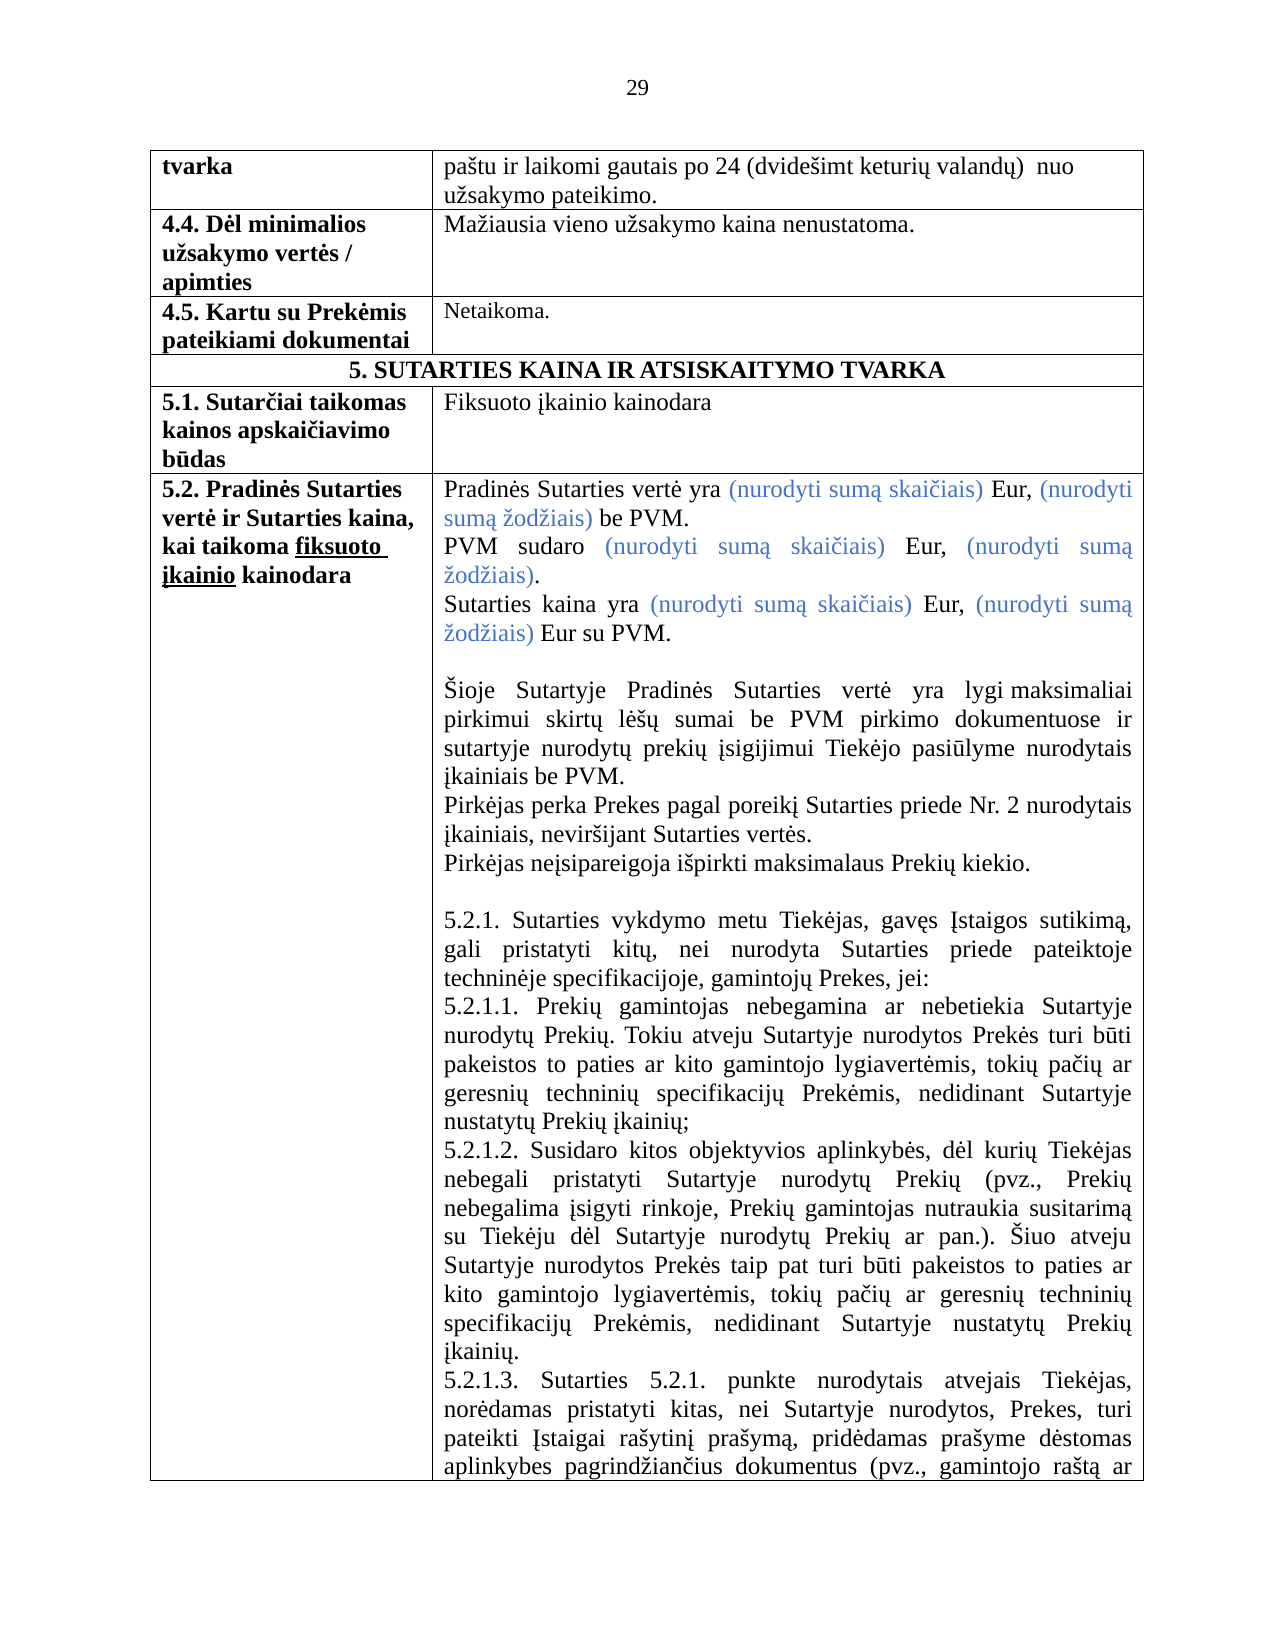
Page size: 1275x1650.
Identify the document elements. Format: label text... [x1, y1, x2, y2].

table_cell 4.5. Kartu su Prekėmis pateikiami dokumentai [151, 297, 432, 354]
table_cell Mažiausia vieno užsakymo kaina nenustatoma. [433, 210, 1143, 296]
table_cell 5. SUTARTIES KAINA IR ATSISKAITYMO TVARKA [151, 355, 1143, 386]
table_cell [433, 474, 1143, 1480]
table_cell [151, 474, 432, 1480]
table_cell 4.4. Dėl minimalios užsakymo vertės / apimties [151, 210, 432, 296]
table_cell Fiksuoto įkainio kainodara [433, 387, 1143, 473]
table_cell Netaikoma. [433, 297, 1143, 354]
table_cell 5.1. Sutarčiai taikomas kainos apskaičiavimo būdas [151, 387, 432, 473]
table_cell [433, 151, 1143, 208]
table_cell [151, 151, 432, 208]
